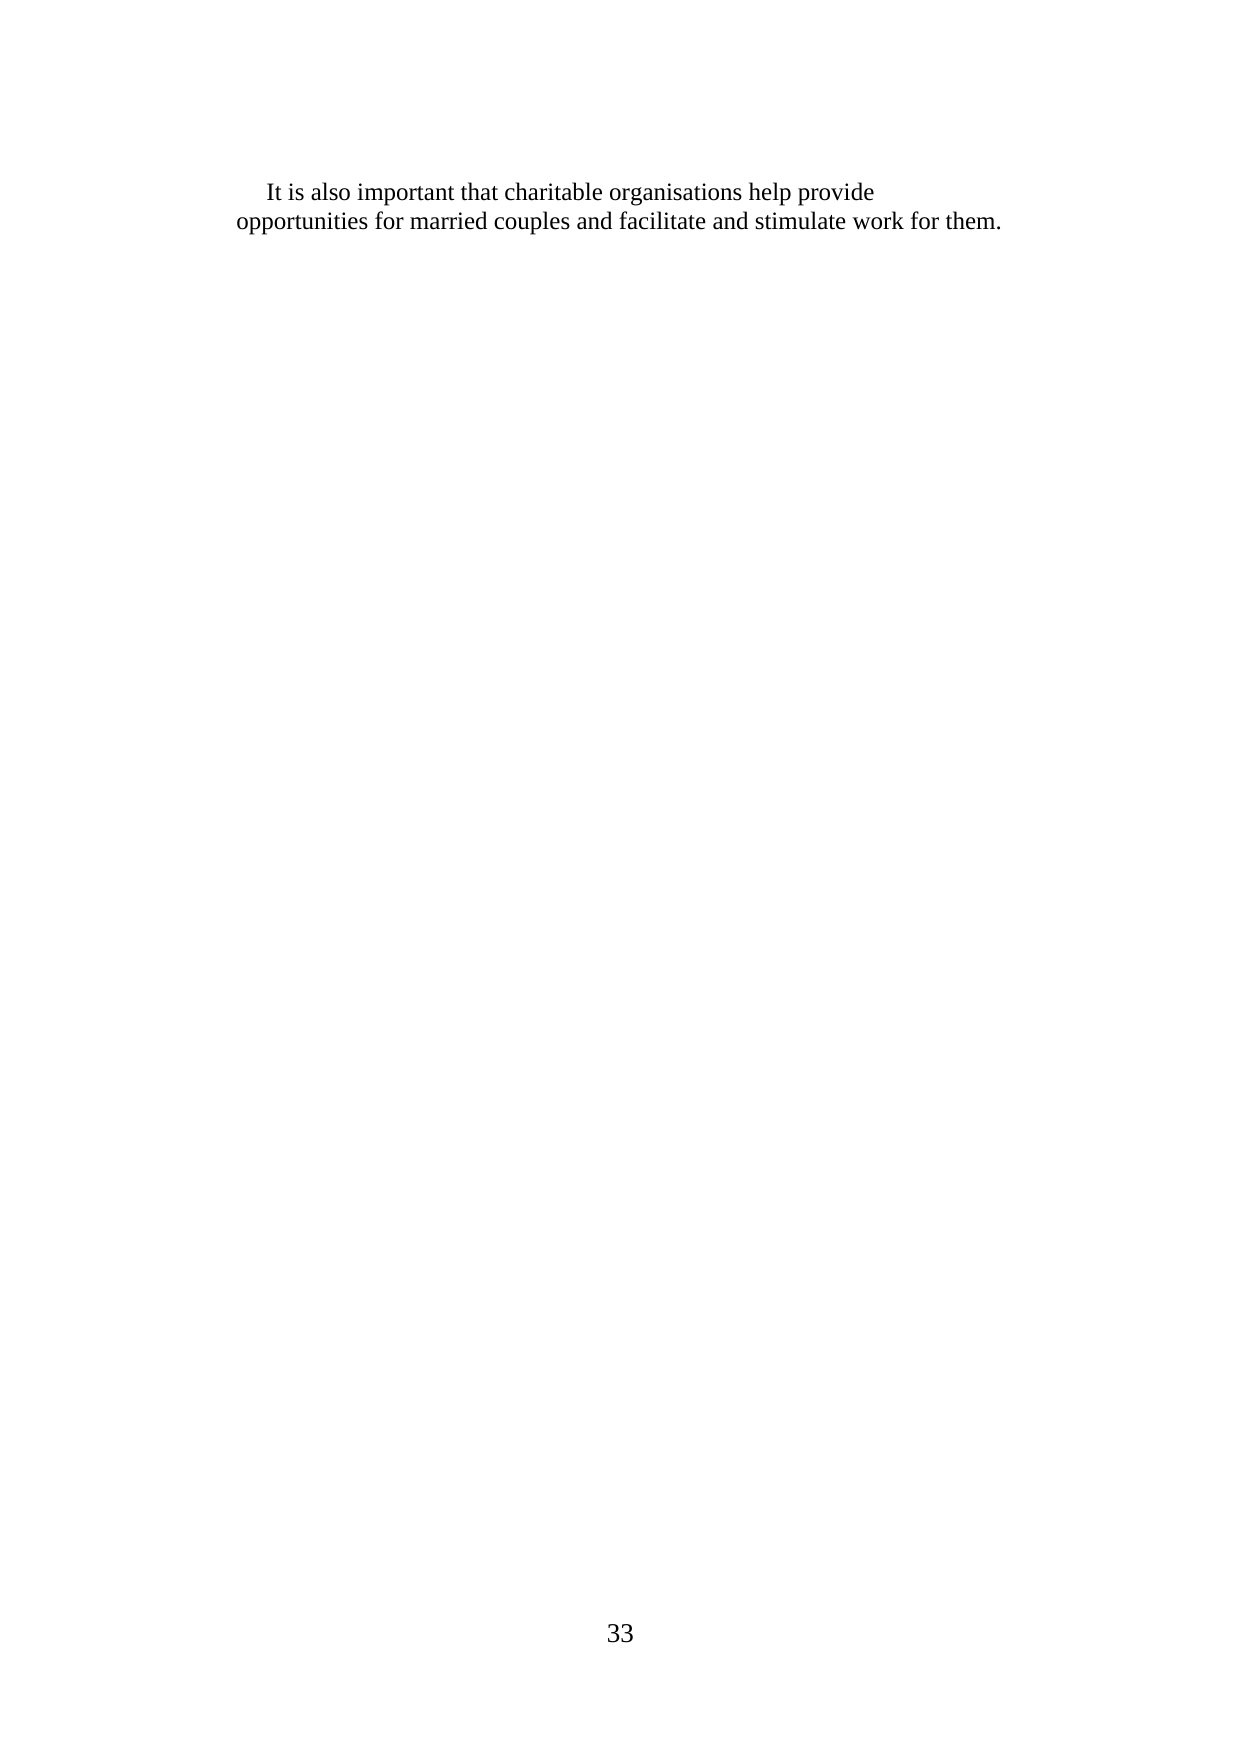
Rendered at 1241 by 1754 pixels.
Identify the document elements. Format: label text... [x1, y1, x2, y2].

text It is also important that charitable organisations help provide opportunities for married couples and facilitate and stimulate work for them. [236, 177, 1004, 235]
